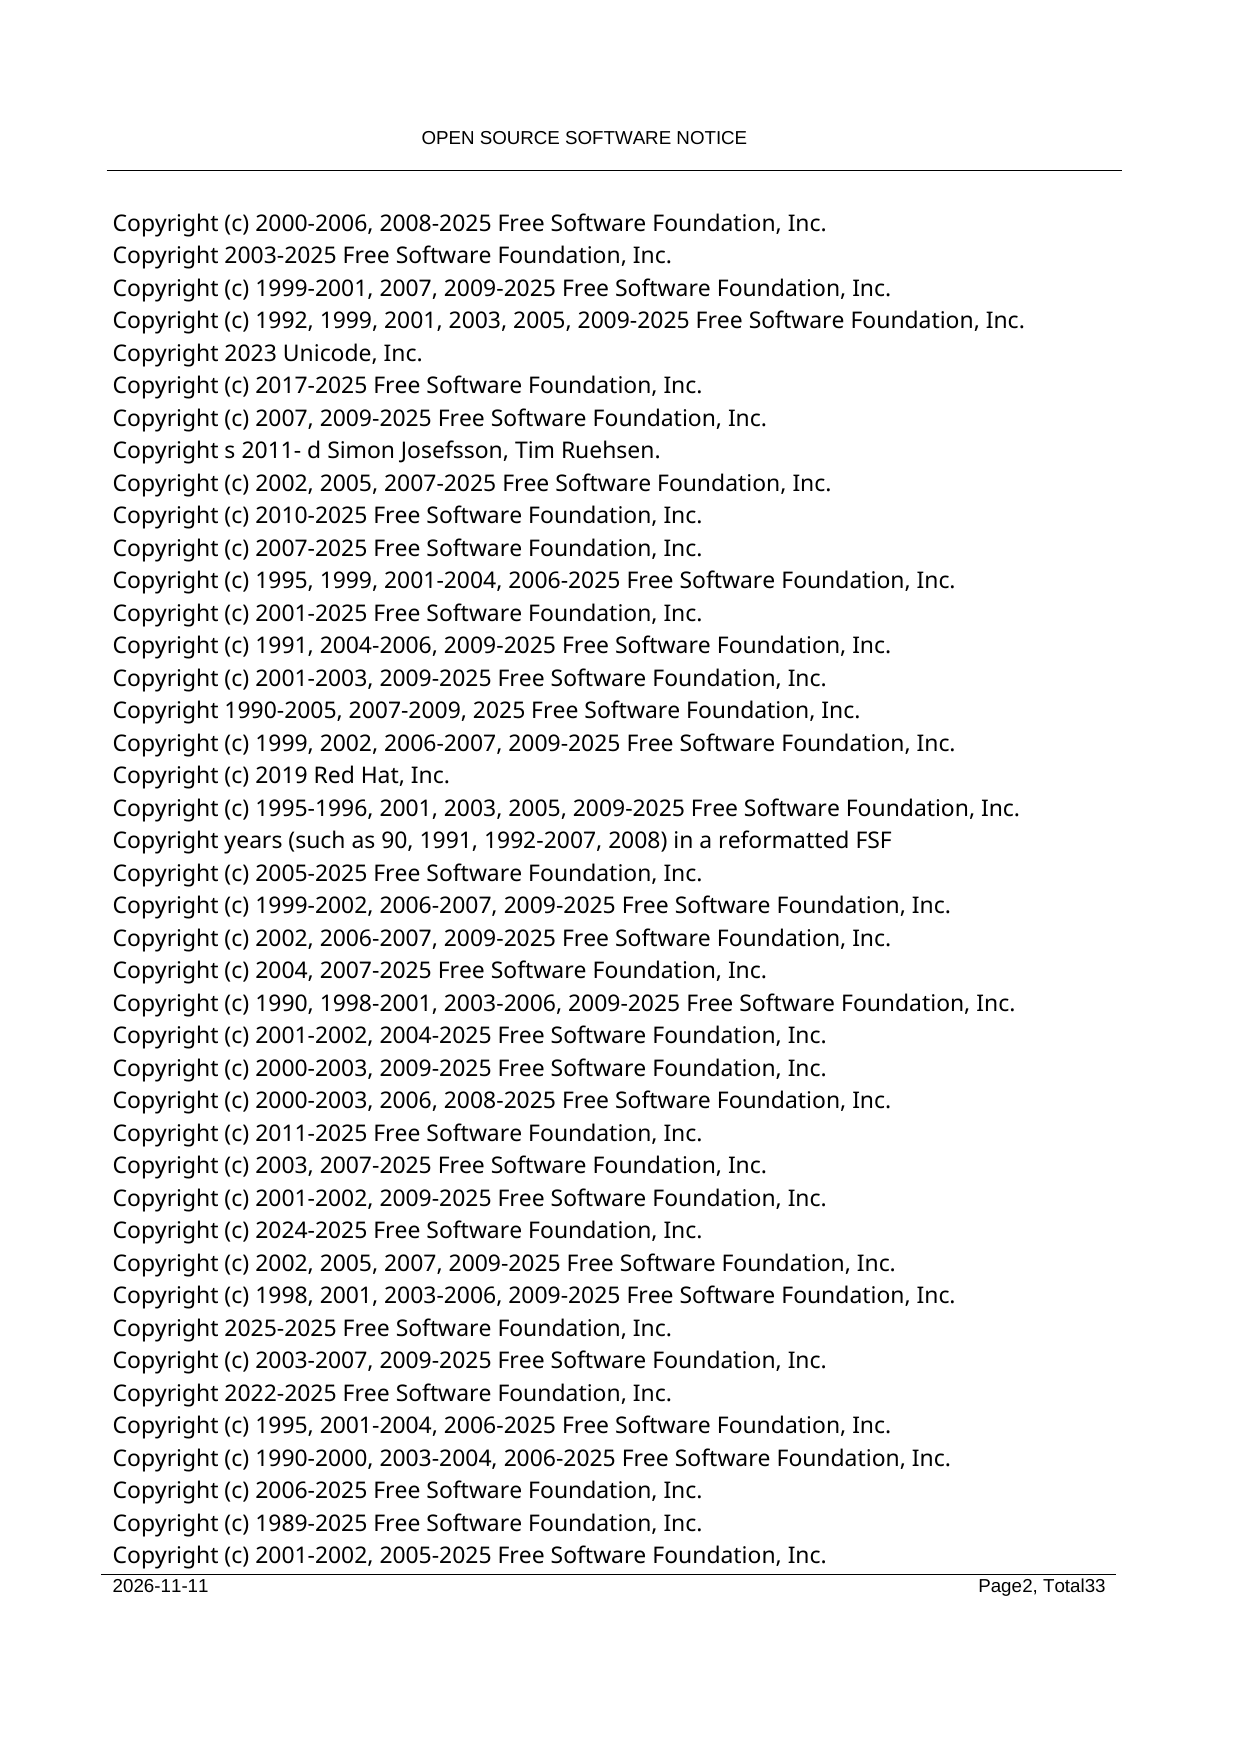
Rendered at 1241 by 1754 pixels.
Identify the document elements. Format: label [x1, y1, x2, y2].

text [112, 206, 1128, 1571]
